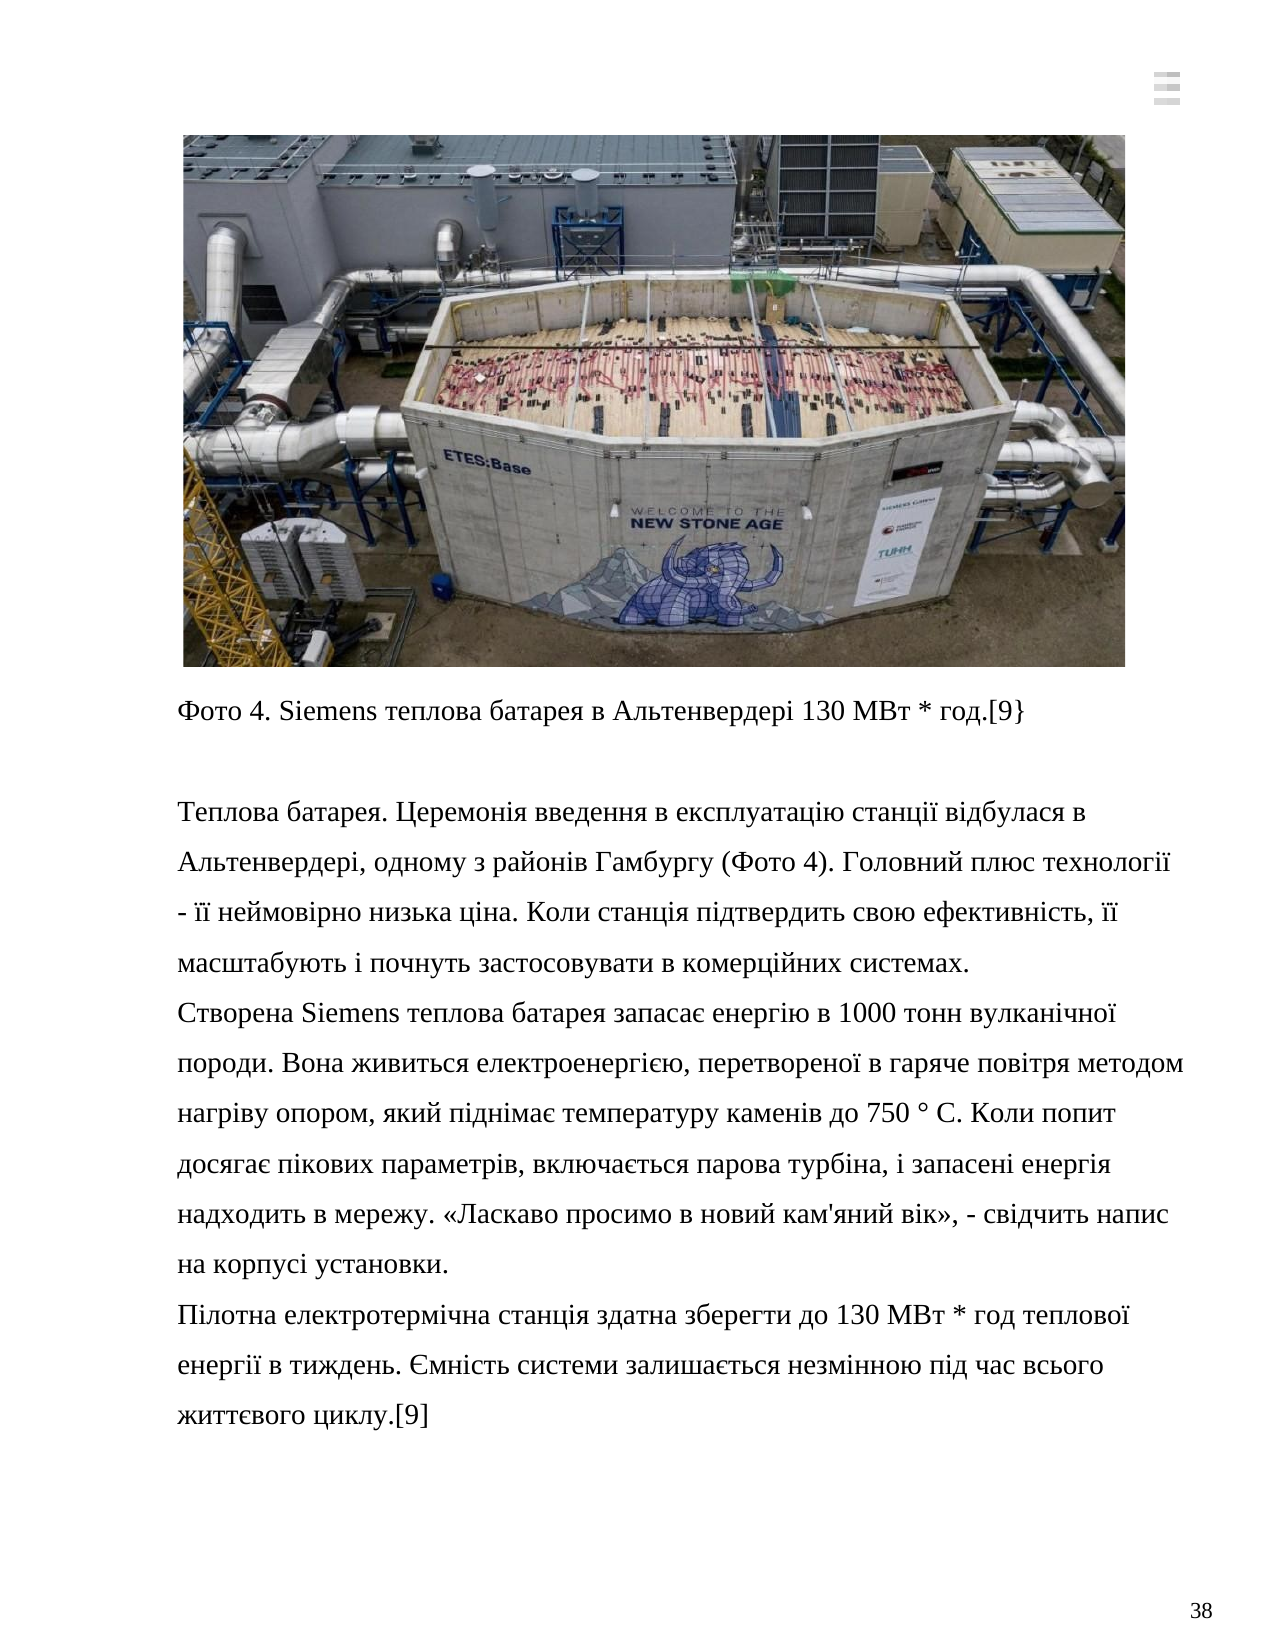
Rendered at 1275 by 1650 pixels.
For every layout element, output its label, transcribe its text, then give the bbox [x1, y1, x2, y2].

text Фото 4. Siemens теплова батарея в Альтенвердері 130 МВт * год.[9} [177, 693, 1212, 727]
text Теплова батарея. Церемонія введення в експлуатацію станції відбулася в Альтенвердері, одному з районів Гамбургу (Фото 4). Головний плюс технології [177, 794, 1171, 878]
text Пілотна електротермічна станція здатна зберегти до 130 МВт * год теплової енергії в тиждень. Ємність системи залишається незмінною під час всього життєвого циклу.[9] [177, 1297, 1171, 1431]
picture [1142, 72, 1194, 105]
text Створена Siemens теплова батарея запасає енергію в 1000 тонн вулканічної породи. Вона живиться електроенергією, перетвореної в гаряче повітря методом нагріву опором, який піднімає температуру каменів до 750 ° C. Коли попит досягає пікових параметрів, включається парова турбіна, і запасені енергія надходить в мережу. «Ласкаво просимо в новий кам'яний вік», - свідчить напис на корпусі установки. [177, 995, 1187, 1280]
text - її неймовірно низька ціна. Коли станція підтвердить свою ефективність, її масштабують і почнуть застосовувати в комерційних системах. [177, 894, 1171, 978]
picture [183, 135, 1125, 667]
